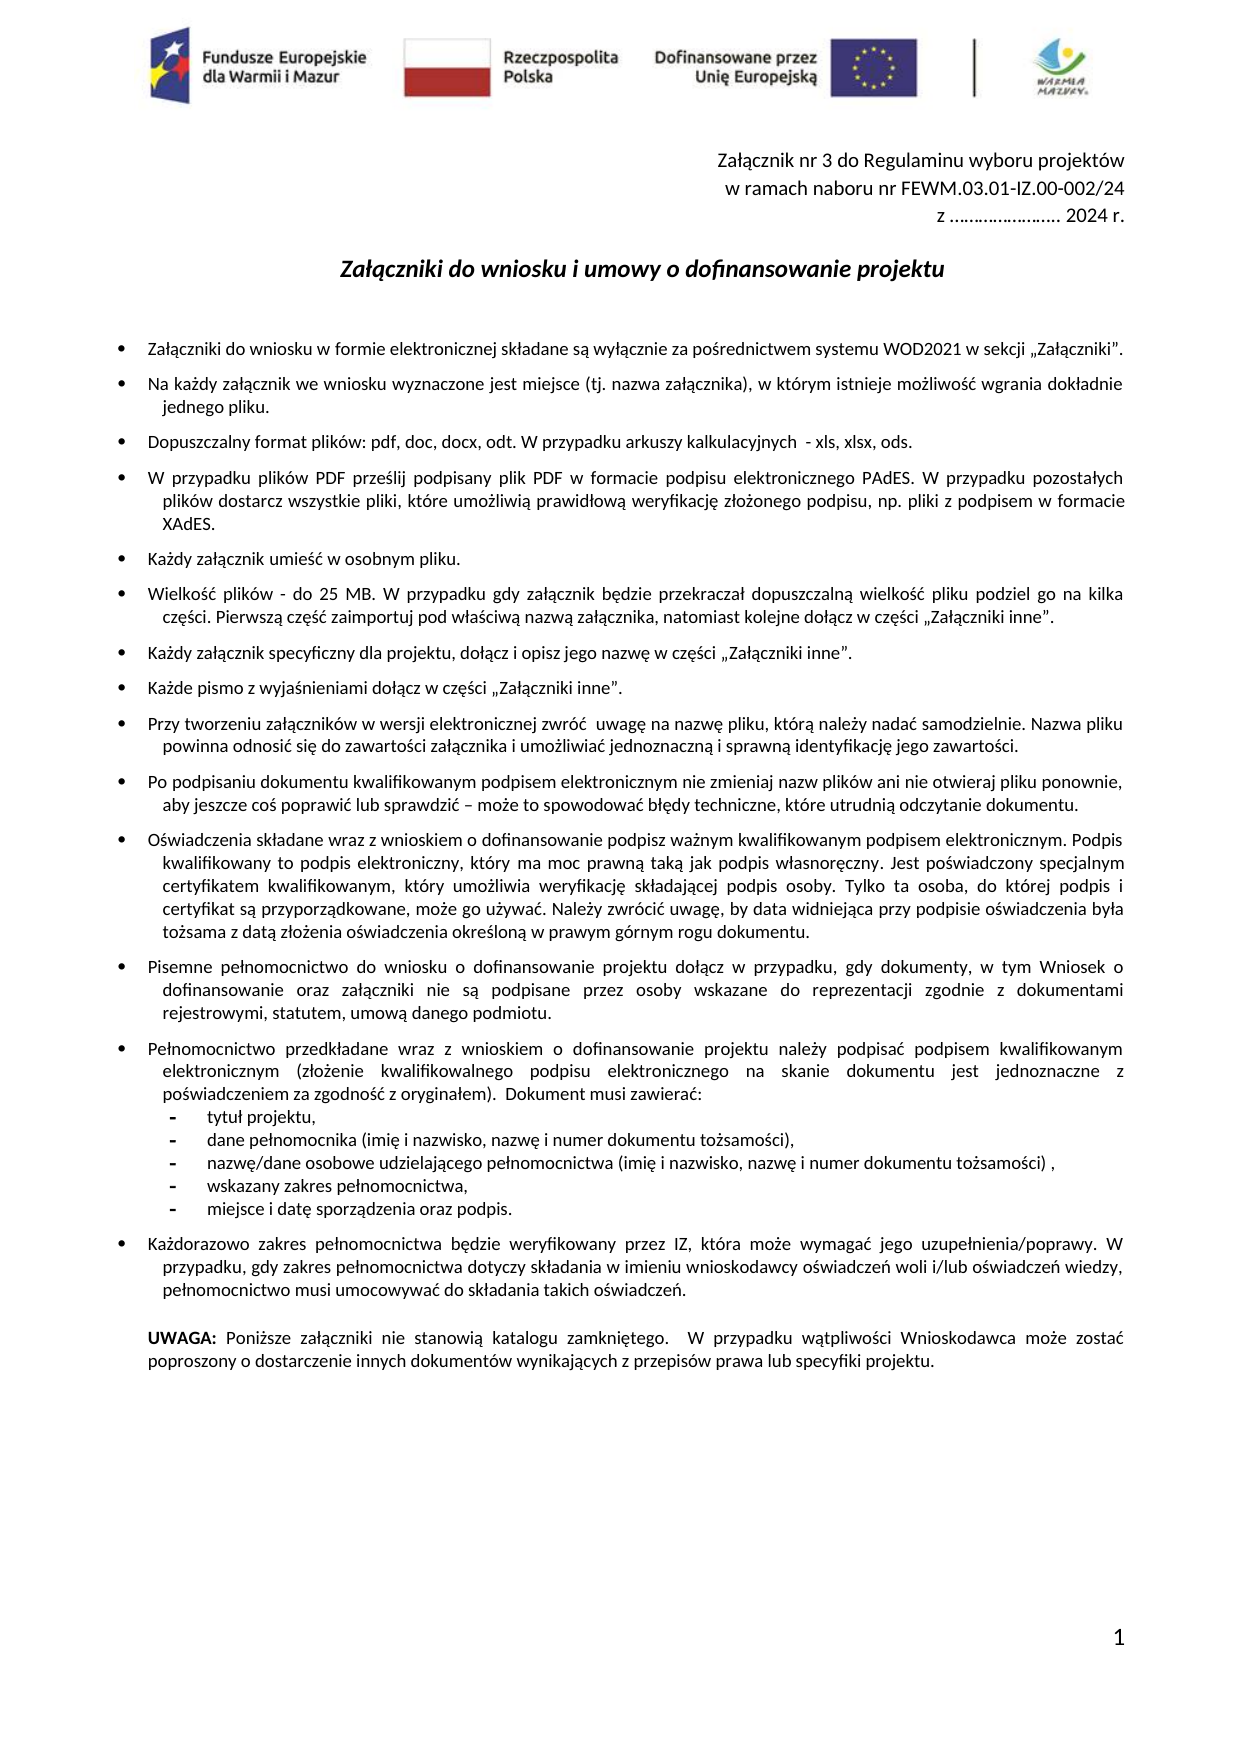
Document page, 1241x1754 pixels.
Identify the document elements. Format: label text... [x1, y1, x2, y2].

list Po podpisaniu dokumentu kwalifikowanym podpisem elektronicznym nie zmieniaj nazw plików ani nie otwieraj pliku ponownie, aby jeszcze coś poprawić lub sprawdzić – może to spowodować błędy techniczne, które utrudnią odczytanie dokumentu. [118, 770, 1125, 816]
list miejsce i datę sporządzenia oraz podpis. [169, 1197, 1125, 1220]
list Pisemne pełnomocnictwo do wniosku o dofinansowanie projektu dołącz w przypadku, gdy dokumenty, w tym Wniosek o dofinansowanie oraz załączniki nie są podpisane przez osoby wskazane do reprezentacji zgodnie z dokumentami rejestrowymi, statutem, umową danego podmiotu. [118, 956, 1125, 1024]
list W przypadku plików PDF prześlij podpisany plik PDF w formacie podpisu elektronicznego PAdES. W przypadku pozostałych plików dostarcz wszystkie pliki, które umożliwią prawidłową weryfikację złożonego podpisu, np. pliki z podpisem w formacie XAdES. [118, 466, 1125, 535]
list Wielkość plików - do 25 MB. W przypadku gdy załącznik będzie przekraczał dopuszczalną wielkość pliku podziel go na kilka części. Pierwszą część zaimportuj pod właściwą nazwą załącznika, natomiast kolejne dołącz w części „Załączniki inne”. [118, 583, 1125, 628]
text w ramach naboru nr FEWM.03.01-IZ.00-002/24 [148, 175, 1125, 201]
list Każdorazowo zakres pełnomocnictwa będzie weryfikowany przez IZ, która może wymagać jego uzupełnienia/poprawy. W przypadku, gdy zakres pełnomocnictwa dotyczy składania w imieniu wnioskodawcy oświadczeń woli i/lub oświadczeń wiedzy, pełnomocnictwo musi umocowywać do składania takich oświadczeń. [118, 1233, 1125, 1301]
list Każde pismo z wyjaśnieniami dołącz w części „Załączniki inne”. [118, 676, 1125, 699]
list Każdy załącznik umieść w osobnym pliku. [118, 547, 1125, 570]
list Na każdy załącznik we wniosku wyznaczone jest miejsce (tj. nazwa załącznika), w którym istnieje możliwość wgrania dokładnie jednego pliku. [118, 372, 1125, 418]
list Oświadczenia składane wraz z wnioskiem o dofinansowanie podpisz ważnym kwalifikowanym podpisem elektronicznym. Podpis kwalifikowany to podpis elektroniczny, który ma moc prawną taką jak podpis własnoręczny. Jest poświadczony specjalnym certyfikatem kwalifikowanym, który umożliwia weryfikację składającej podpis osoby. Tylko ta osoba, do której podpis i certyfikat są przyporządkowane, może go używać. Należy zwrócić uwagę, by data widniejąca przy podpisie oświadczenia była tożsama z datą złożenia oświadczenia określoną w prawym górnym rogu dokumentu. [118, 828, 1125, 943]
list Załączniki do wniosku i umowy o dofinansowanie projektu [162, 253, 1125, 283]
list Dopuszczalny format plików: pdf, doc, docx, odt. W przypadku arkuszy kalkulacyjnych - xls, xlsx, ods. [118, 431, 1125, 453]
text z ………………….. 2024 r. [148, 202, 1125, 228]
list Załączniki do wniosku w formie elektronicznej składane są wyłącznie za pośrednictwem systemu WOD2021 w sekcji „Załączniki”. [118, 337, 1125, 360]
list dane pełnomocnika (imię i nazwisko, nazwę i numer dokumentu tożsamości), [169, 1128, 1125, 1151]
list tytuł projektu, [169, 1106, 1125, 1128]
picture [132, 8, 1104, 118]
list Każdy załącznik specyficzny dla projektu, dołącz i opisz jego nazwę w części „Załączniki inne”. [118, 641, 1125, 664]
list Pełnomocnictwo przedkładane wraz z wnioskiem o dofinansowanie projektu należy podpisać podpisem kwalifikowanym elektronicznym (złożenie kwalifikowalnego podpisu elektronicznego na skanie dokumentu jest jednoznaczne z poświadczeniem za zgodność z oryginałem). Dokument musi zawierać: [118, 1037, 1125, 1106]
text UWAGA: Poniższe załączniki nie stanowią katalogu zamkniętego. W przypadku wątpliwości Wnioskodawca może zostać poproszony o dostarczenie innych dokumentów wynikających z przepisów prawa lub specyfiki projektu. [148, 1326, 1125, 1372]
text Załącznik nr 3 do Regulaminu wyboru projektów [148, 148, 1125, 173]
list wskazany zakres pełnomocnictwa, [169, 1174, 1125, 1197]
list Przy tworzeniu załączników w wersji elektronicznej zwróć uwagę na nazwę pliku, którą należy nadać samodzielnie. Nazwa pliku powinna odnosić się do zawartości załącznika i umożliwiać jednoznaczną i sprawną identyfikację jego zawartości. [118, 712, 1125, 758]
list nazwę/dane osobowe udzielającego pełnomocnictwa (imię i nazwisko, nazwę i numer dokumentu tożsamości) , [169, 1151, 1125, 1174]
